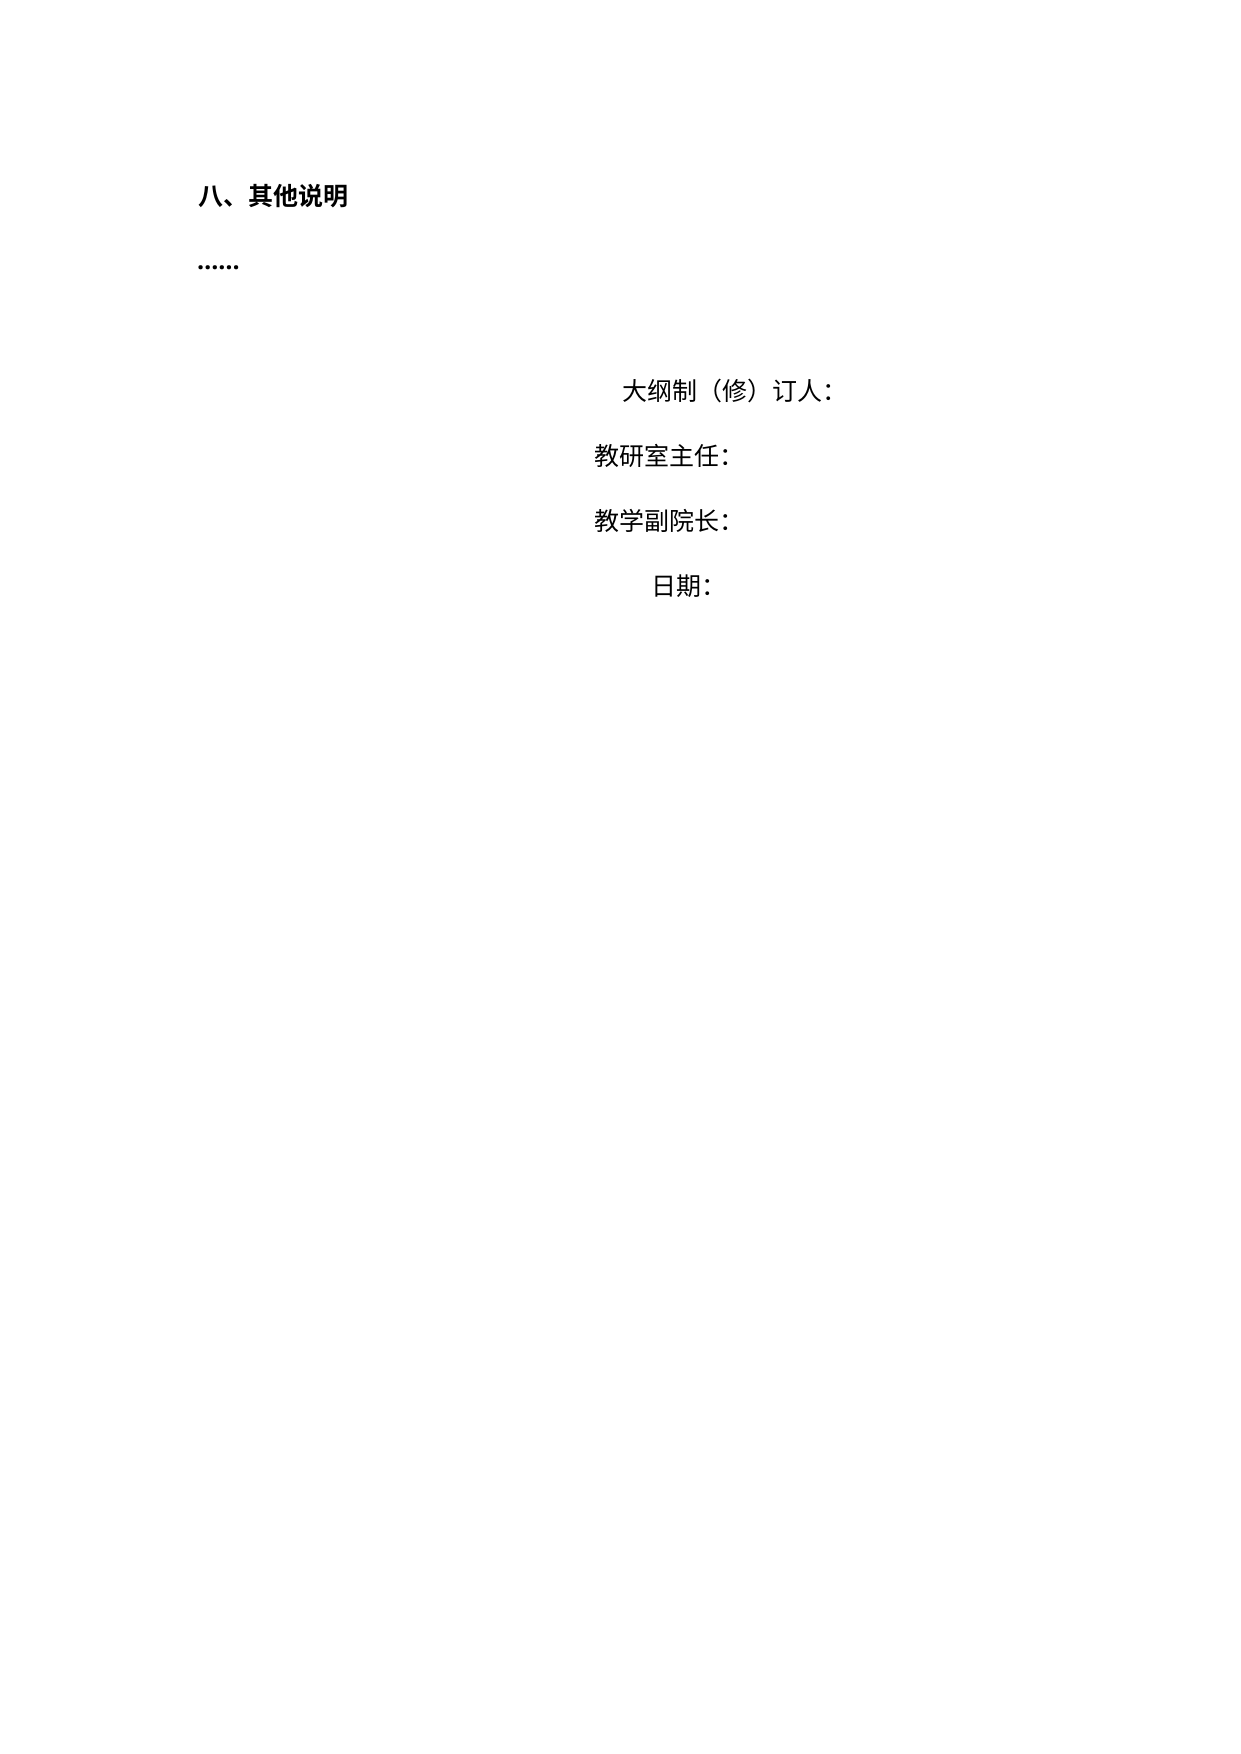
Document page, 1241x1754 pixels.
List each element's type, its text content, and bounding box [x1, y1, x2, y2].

text 日期： [148, 552, 976, 617]
text 八、其他说明 [148, 162, 1092, 227]
text 教学副院长： [148, 487, 976, 552]
text 大纲制（修）订人： [148, 357, 976, 422]
text …… [148, 227, 1092, 292]
text 教研室主任： [148, 422, 976, 487]
